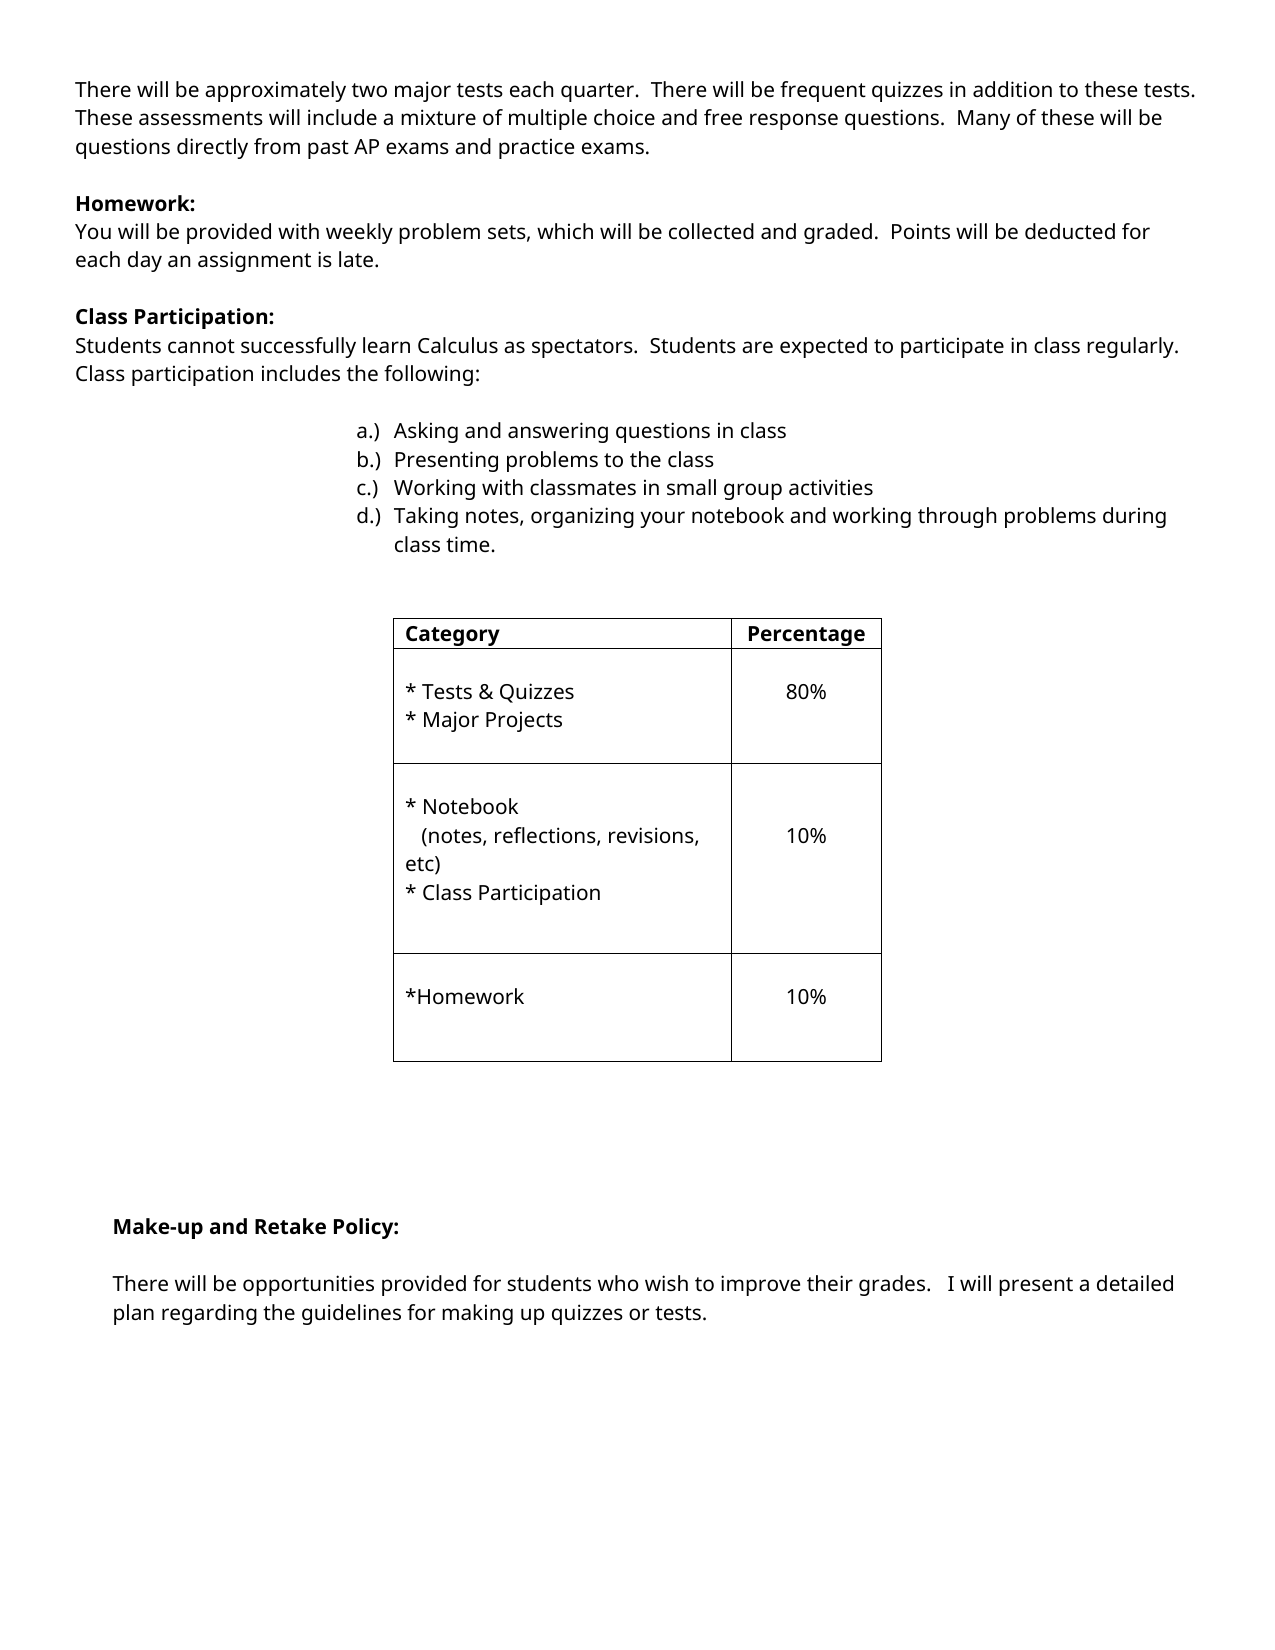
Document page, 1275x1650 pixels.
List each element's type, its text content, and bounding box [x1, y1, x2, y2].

list Taking notes, organizing your notebook and working through problems during class time. [356, 502, 1200, 558]
text You will be provided with weekly problem sets, which will be collected and graded. Points will be deducted for each day an assignment is late. [75, 217, 1200, 274]
text There will be approximately two major tests each quarter. There will be frequent quizzes in addition to these tests. These assessments will include a mixture of multiple choice and free response questions. Many of these will be questions directly from past AP exams and practice exams. [75, 75, 1200, 160]
text Class Participation: [75, 302, 1200, 331]
list Working with classmates in small group activities [356, 473, 1200, 502]
table_cell *Homework [394, 954, 731, 1061]
table_cell 10% [732, 764, 881, 953]
text Homework: [75, 189, 1200, 217]
table_cell 10% [732, 954, 881, 1061]
table_header Category [394, 619, 731, 648]
table_cell * Tests & Quizzes * Major Projects [394, 649, 731, 763]
list Presenting problems to the class [356, 445, 1200, 473]
table_cell * Notebook (notes, reflections, revisions, etc) * Class Participation [394, 764, 731, 953]
text Students cannot successfully learn Calculus as spectators. Students are expected to participate in class regularly. Class participation includes the following: [75, 331, 1200, 388]
text There will be opportunities provided for students who wish to improve their grades. I will present a detailed plan regarding the guidelines for making up quizzes or tests. [112, 1269, 1200, 1326]
list Asking and answering questions in class [356, 416, 1200, 445]
table_cell 80% [732, 649, 881, 763]
text Make-up and Retake Policy: [112, 1212, 1200, 1241]
table_header Percentage [732, 619, 881, 648]
